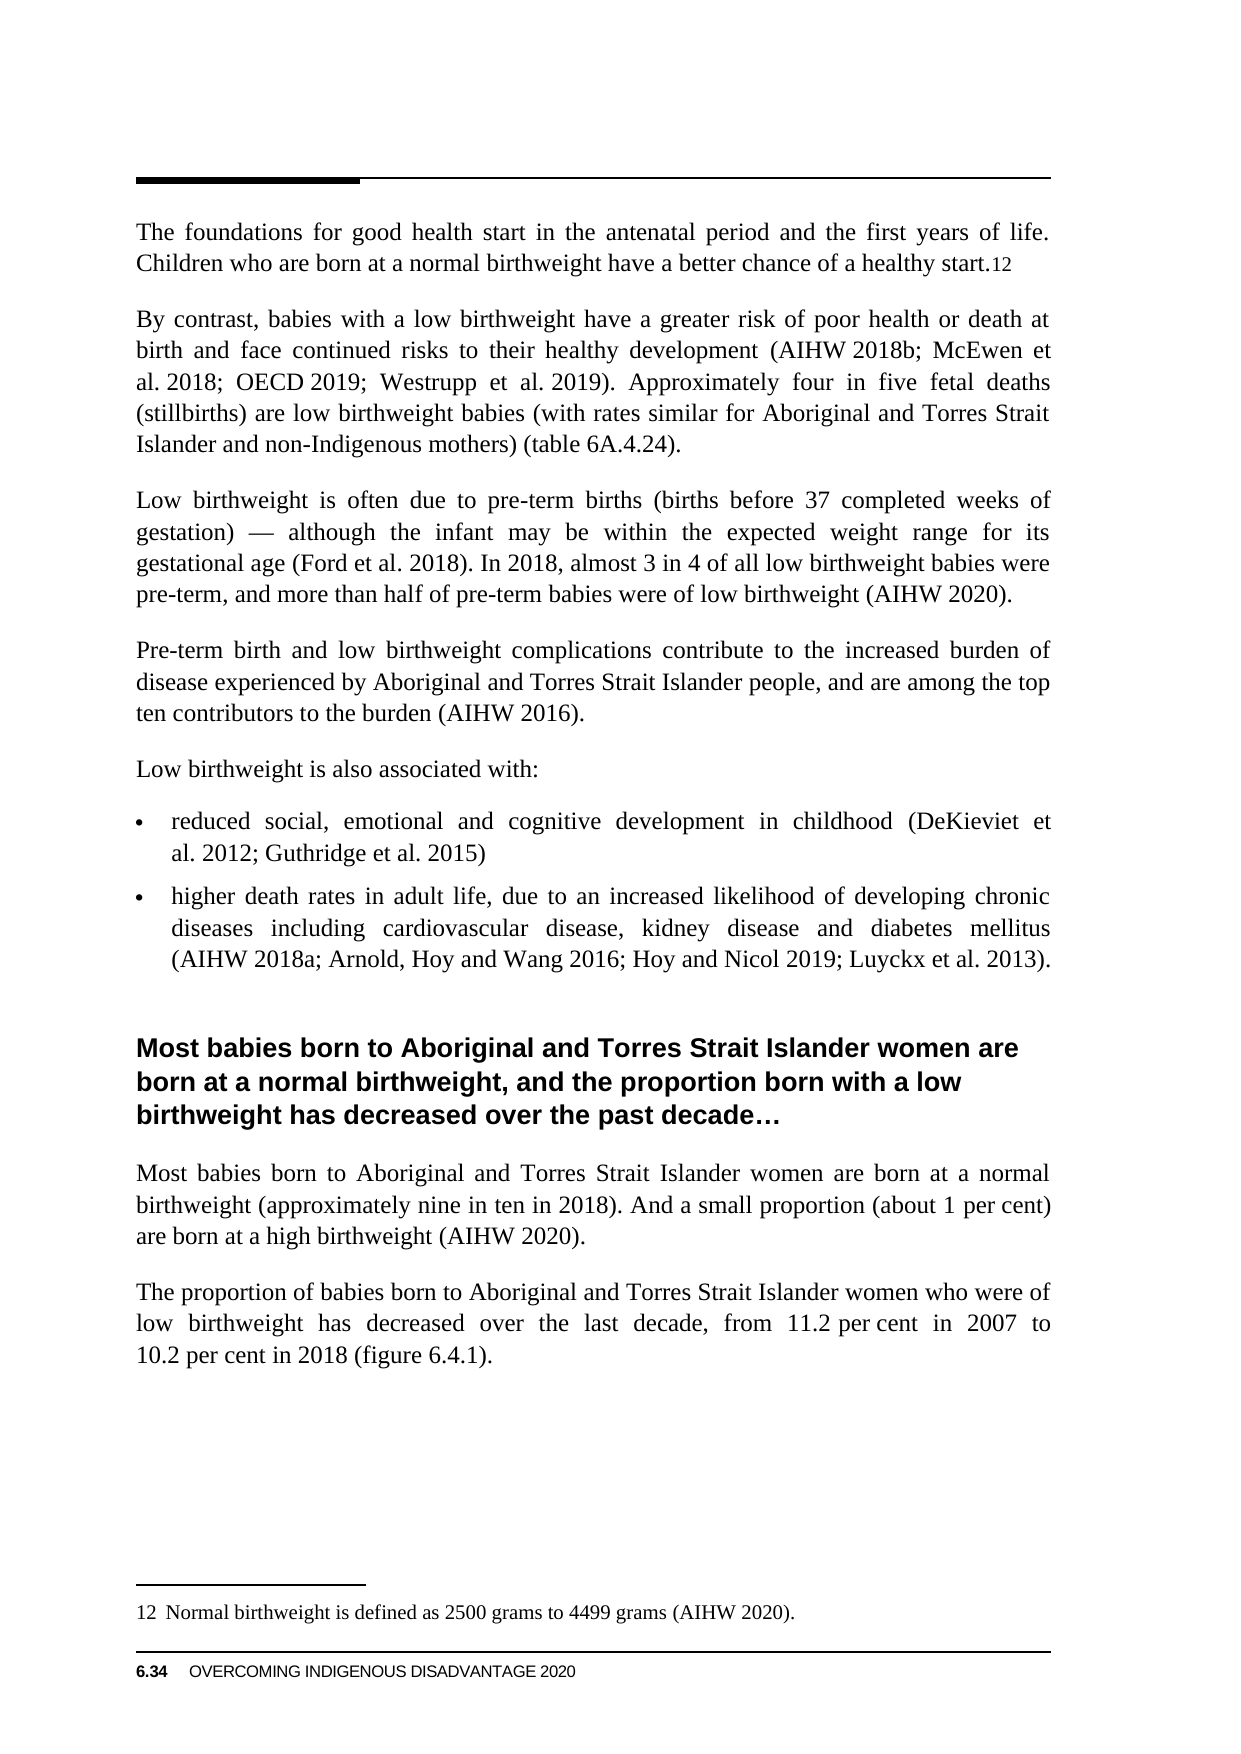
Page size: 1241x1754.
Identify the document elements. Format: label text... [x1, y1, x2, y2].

subtitle Most babies born to Aboriginal and Torres Strait Islander women are born at a normal birthweight, and the proportion born with a low birthweight has decreased over the past decade… [136, 1031, 1051, 1131]
text Low birthweight is often due to pre-term births (births before 37 completed weeks of gestation) — although the infant may be within the expected weight range for its gestational age (Ford et al. 2018). In 2018, almost 3 in 4 of all low birthweight babies were pre-term, and more than half of pre-term babies were of low birthweight (AIHW 2020). [136, 483, 1051, 608]
text The proportion of babies born to Aboriginal and Torres Strait Islander women who were of low birthweight has decreased over the last decade, from 11.2 per cent in 2007 to 10.2 per cent in 2018 (figure 6.4.1). [136, 1275, 1051, 1368]
text Pre-term birth and low birthweight complications contribute to the increased burden of disease experienced by Aboriginal and Torres Strait Islander people, and are among the top ten contributors to the burden (AIHW 2016). [136, 633, 1051, 727]
list reduced social, emotional and cognitive development in childhood (DeKieviet et al. 2012; Guthridge et al. 2015) [136, 804, 1051, 866]
text Most babies born to Aboriginal and Torres Strait Islander women are born at a normal birthweight (approximately nine in ten in 2018). And a small proportion (about 1 per cent) are born at a high birthweight (AIHW 2020). [136, 1156, 1051, 1250]
text By contrast, babies with a low birthweight have a greater risk of poor health or death at birth and face continued risks to their healthy development (AIHW 2018b; McEwen et al. 2018; OECD 2019; Westrupp et al. 2019). Approximately four in five fetal deaths (stillbirths) are low birthweight babies (with rates similar for Aboriginal and Torres Strait Islander and non-Indigenous mothers) (table 6A.4.24). [136, 302, 1051, 458]
text Low birthweight is also associated with: [136, 752, 1051, 783]
list higher death rates in adult life, due to an increased likelihood of developing chronic diseases including cardiovascular disease, kidney disease and diabetes mellitus (AIHW 2018a; Arnold, Hoy and Wang 2016; Hoy and Nicol 2019; Luyckx et al. 2013). [136, 879, 1051, 973]
text The foundations for good health start in the antenatal period and the first years of life. Children who are born at a normal birthweight have a better chance of a healthy start. [136, 214, 1051, 277]
